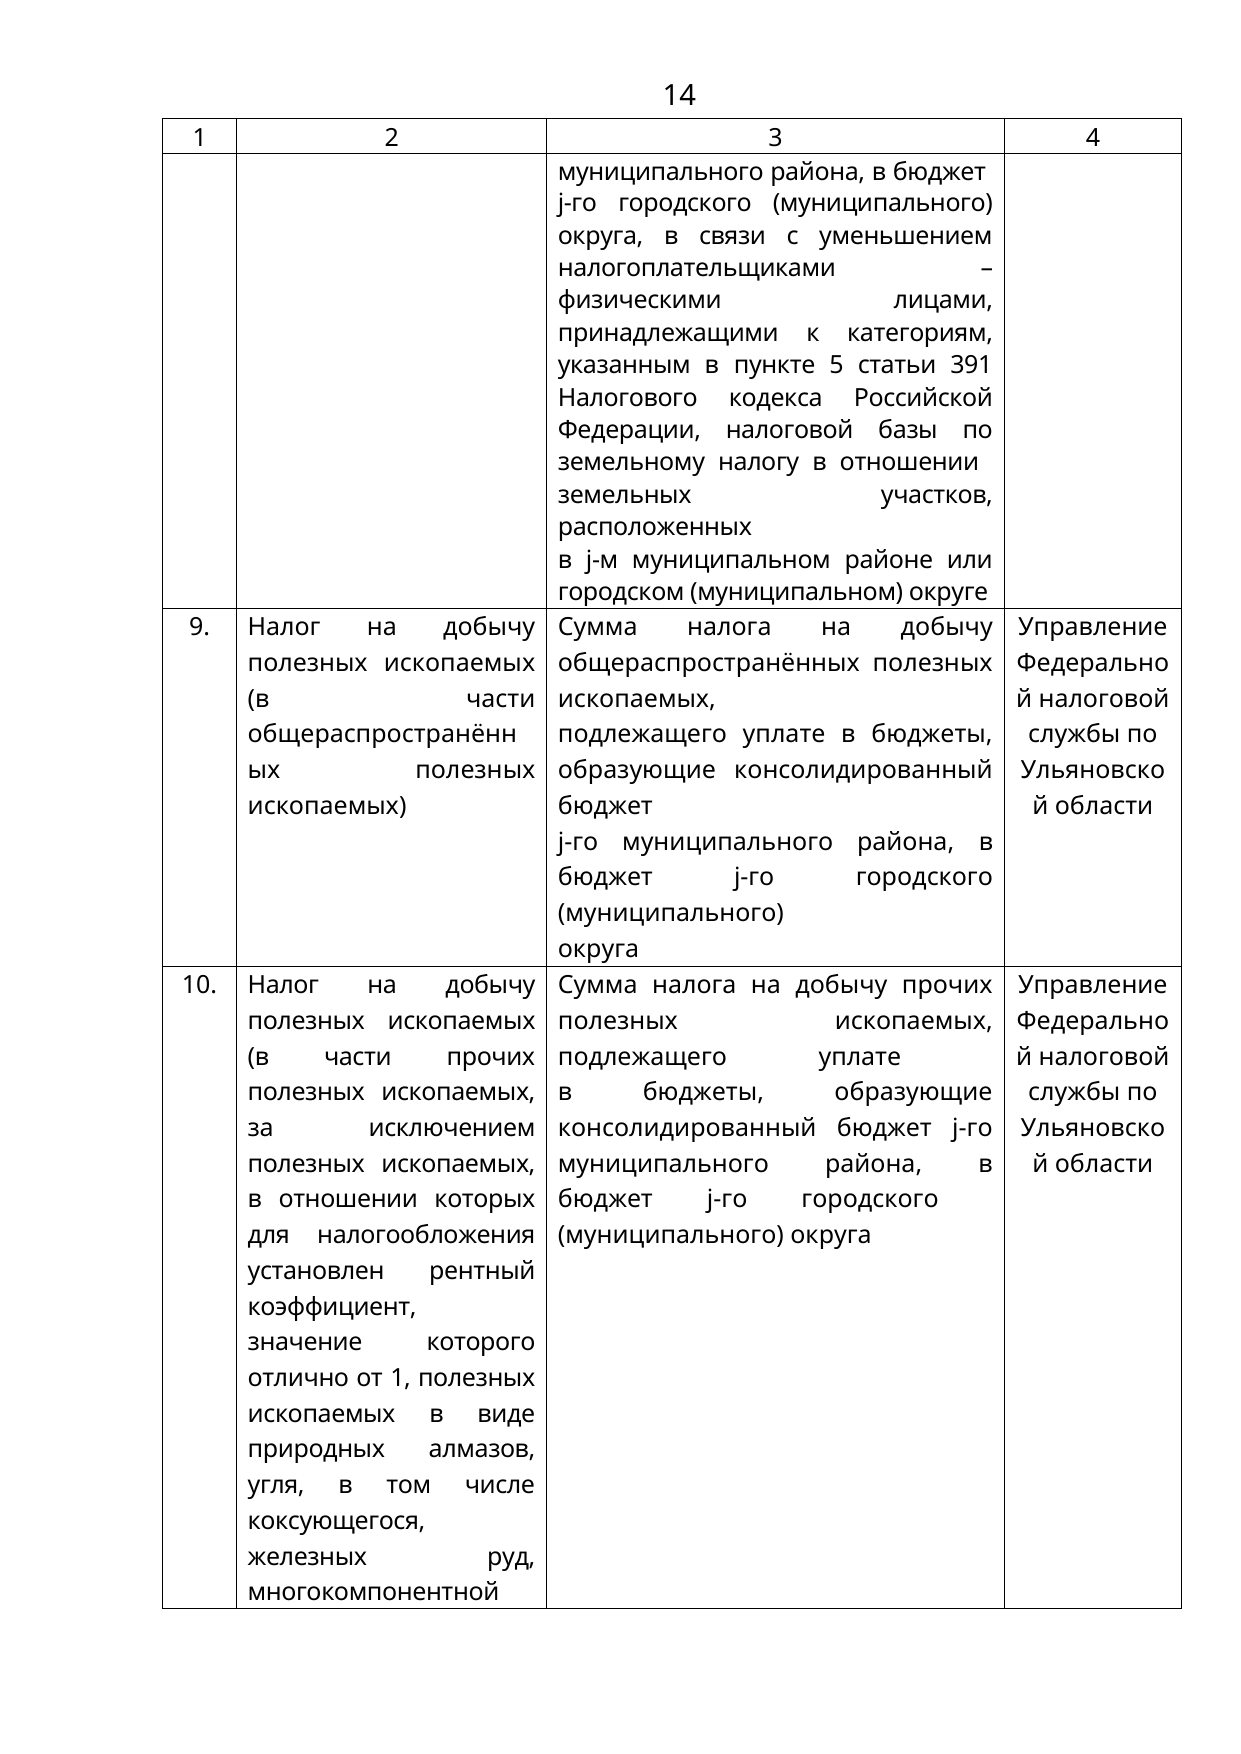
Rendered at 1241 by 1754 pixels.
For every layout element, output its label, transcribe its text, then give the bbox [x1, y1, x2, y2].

table_header 2 [237, 119, 546, 153]
table_cell Налог на добычу полезных ископаемых (в части общераспространённых полезных ископаемых) [237, 609, 546, 966]
table_header 3 [547, 119, 1004, 153]
table_cell 9. [163, 609, 236, 966]
table_cell Управление Федеральной налоговой службы по Ульяновской области [1005, 609, 1181, 966]
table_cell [547, 154, 1004, 608]
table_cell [1005, 154, 1181, 608]
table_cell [547, 967, 1004, 1608]
table_cell 8. [163, 154, 236, 608]
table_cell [237, 967, 546, 1608]
table_cell 10. [163, 967, 236, 1608]
table_cell Сумма налога на добычу общераспространённых полезных ископаемых, подлежащего уплате в бюджеты, образующие консолидированный бюджет j-го муниципального района, в бюджет j-го городского (муниципального) округа [547, 609, 1004, 966]
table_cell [237, 154, 546, 608]
table_header 4 [1005, 119, 1181, 153]
table_header 1 [163, 119, 236, 153]
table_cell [1005, 967, 1181, 1608]
